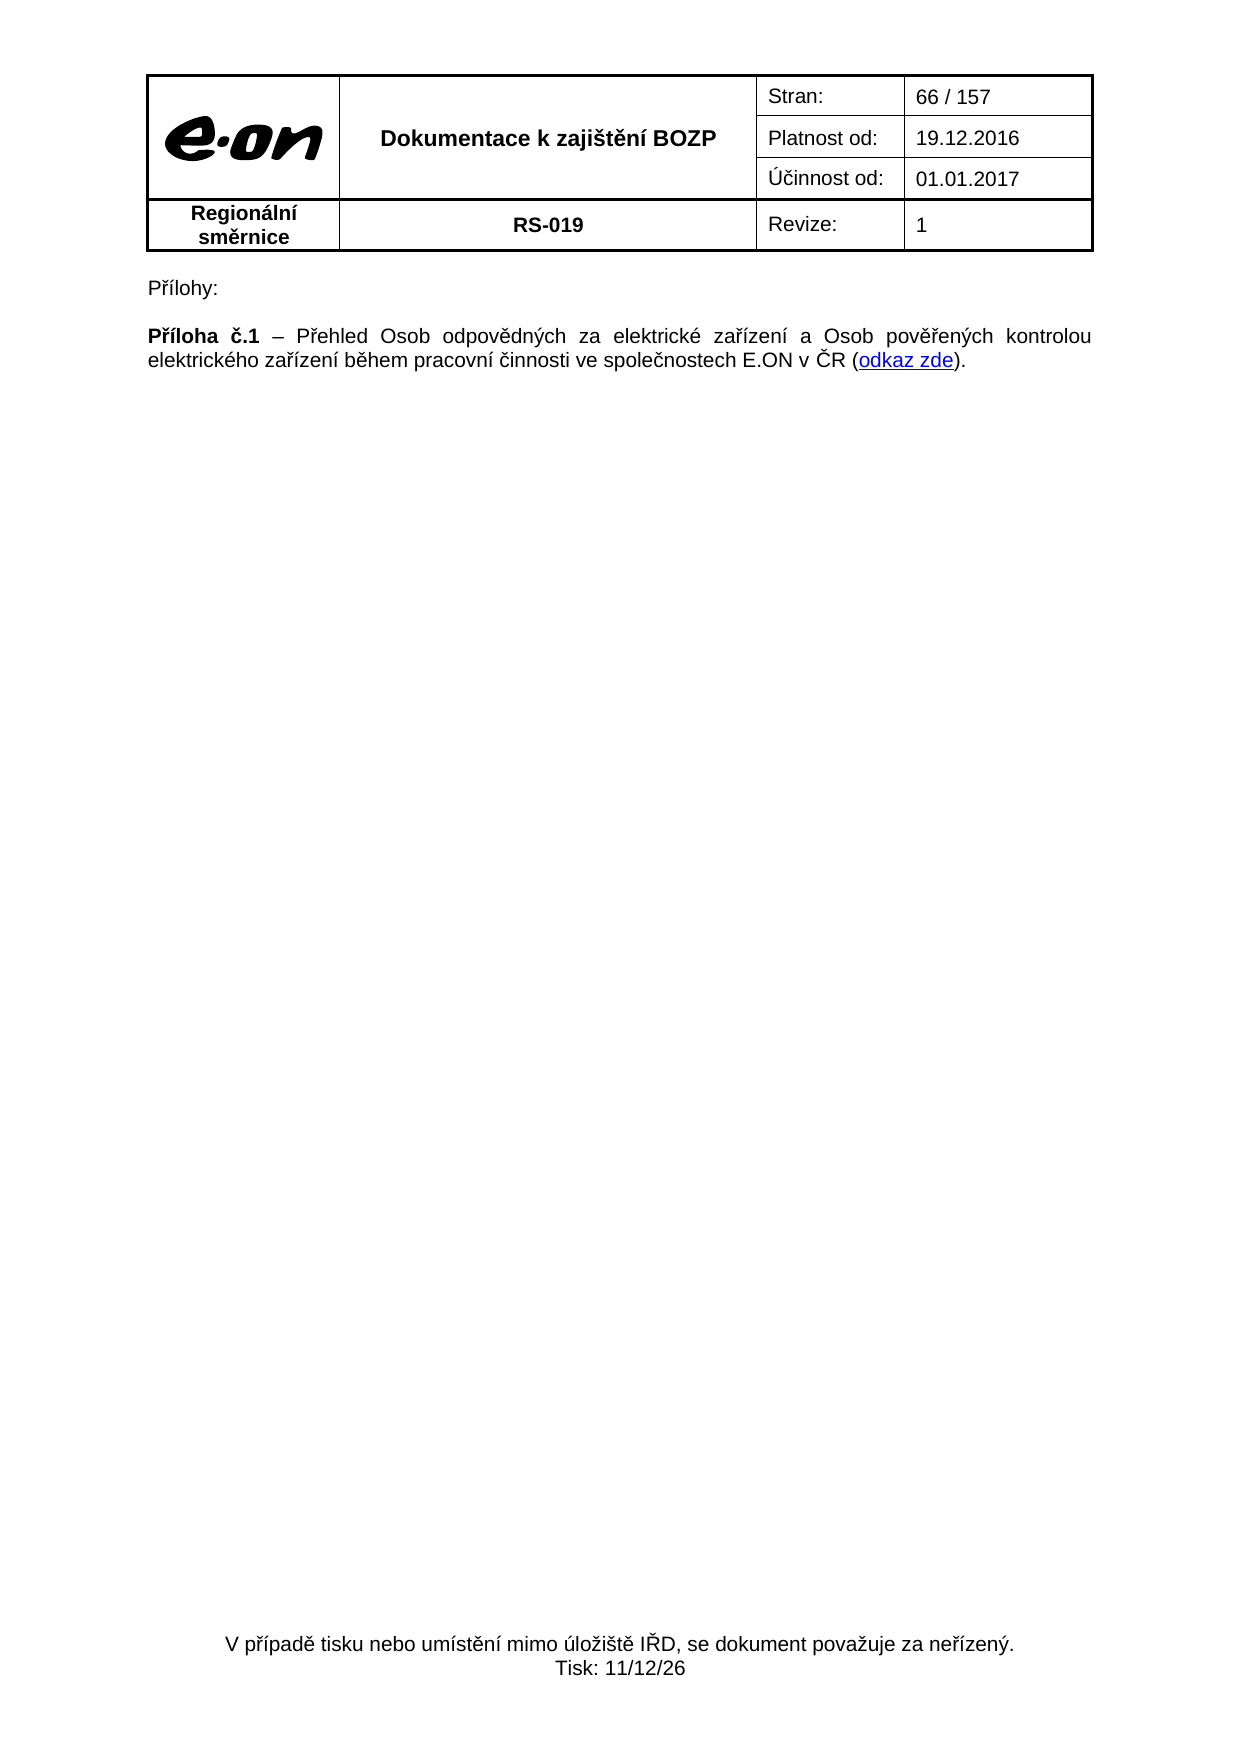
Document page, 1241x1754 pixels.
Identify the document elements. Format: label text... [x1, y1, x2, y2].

text Přílohy: [148, 276, 1092, 300]
text Příloha č.1 – Přehled Osob odpovědných za elektrické zařízení a Osob pověřených kontrolou elektrického zařízení během pracovní činnosti ve společnostech E.ON v ČR (odkaz zde). [148, 324, 1092, 372]
